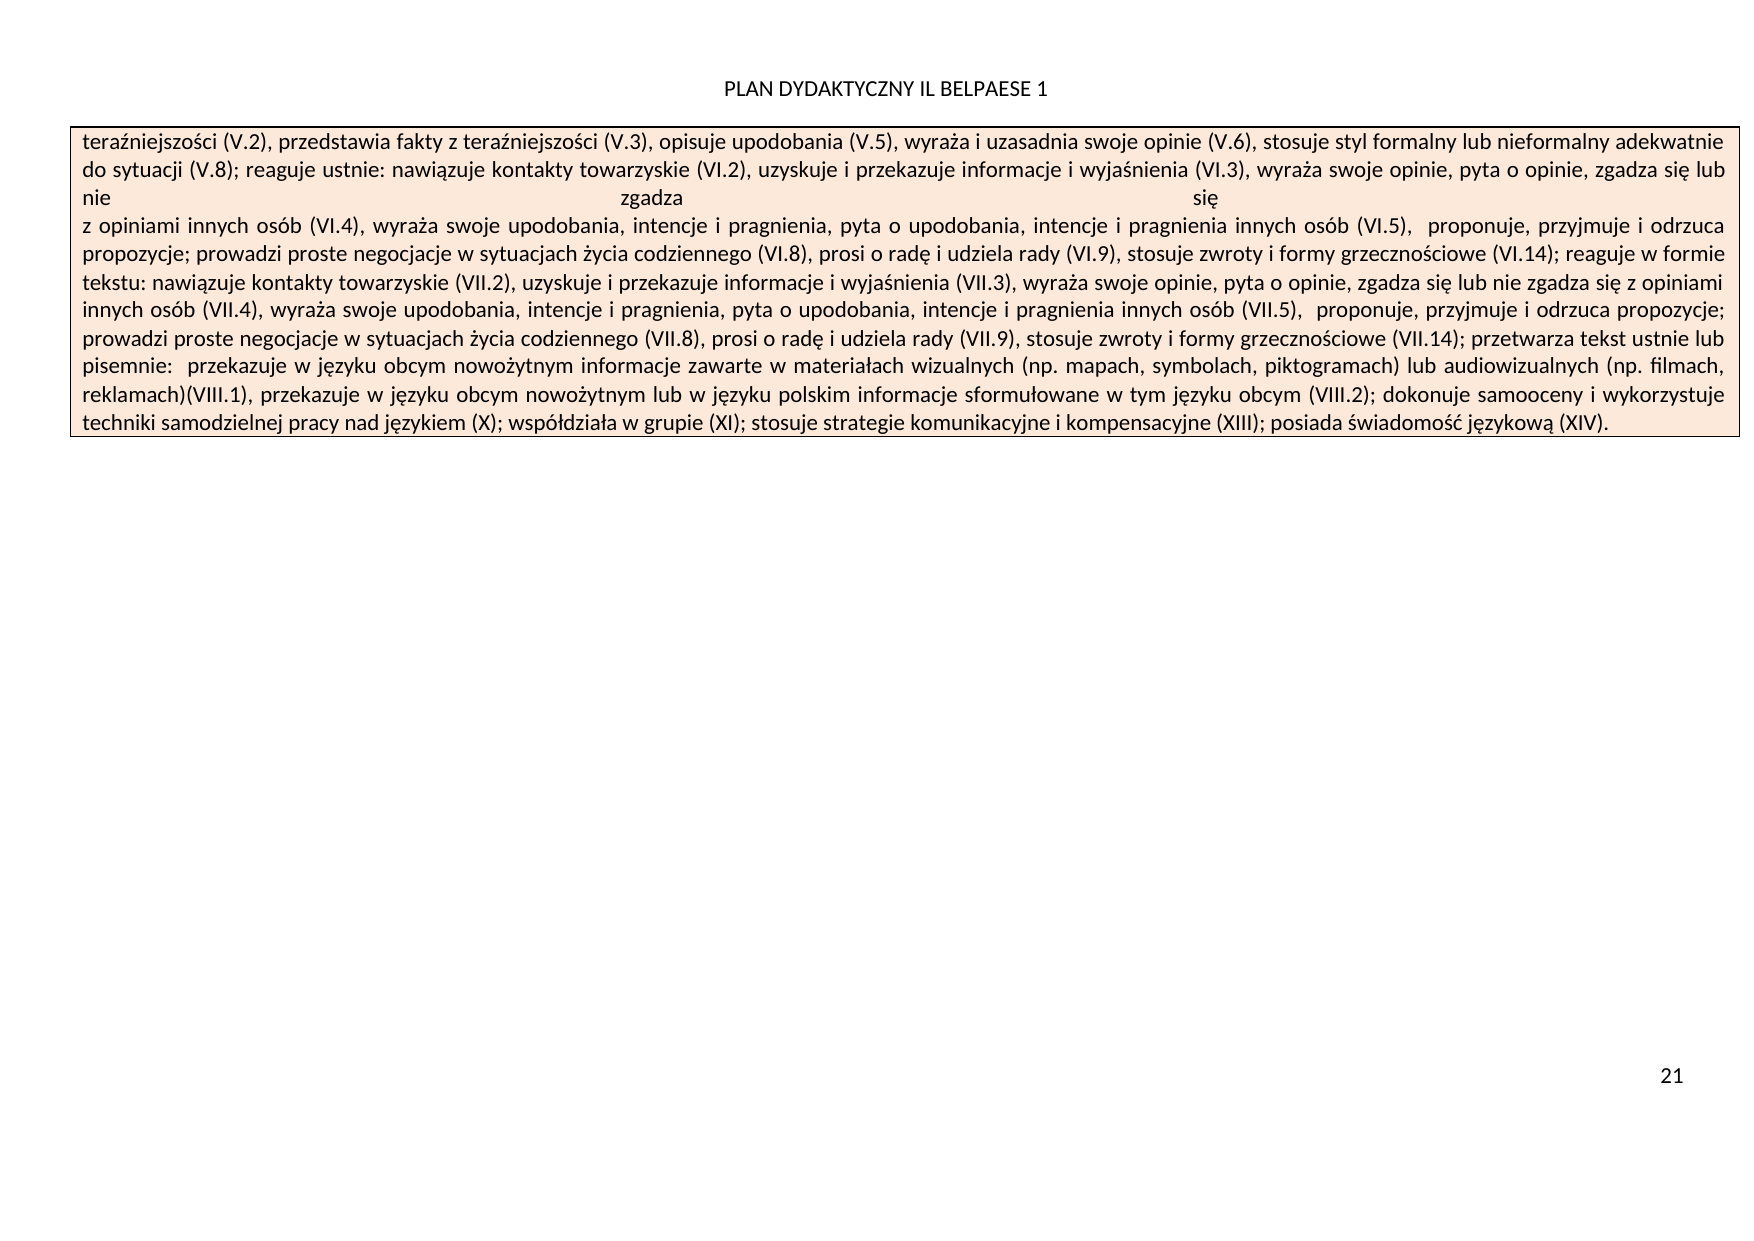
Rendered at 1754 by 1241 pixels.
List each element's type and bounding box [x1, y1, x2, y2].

table_cell [71, 128, 1739, 436]
